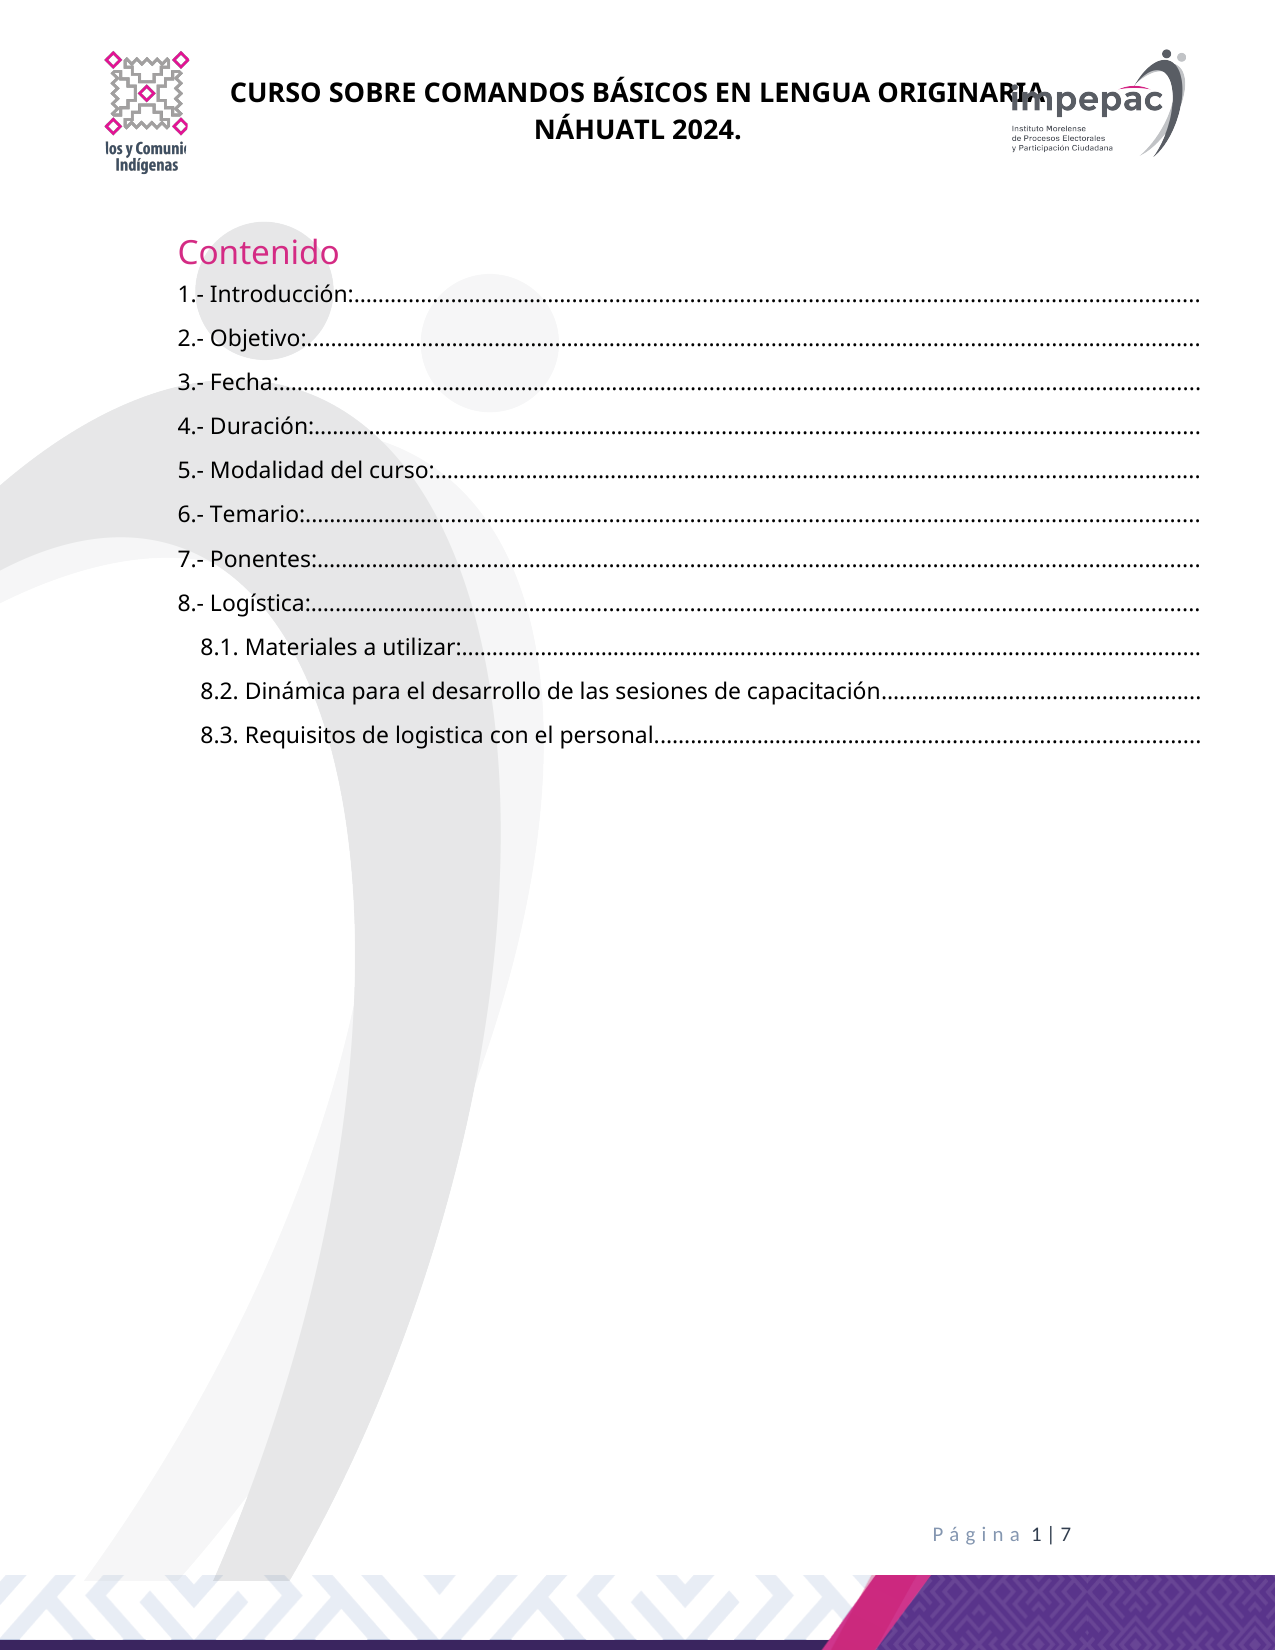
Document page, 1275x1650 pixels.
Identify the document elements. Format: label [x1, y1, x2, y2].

picture [1010, 48, 1186, 157]
picture [88, 48, 202, 175]
picture [563, 732, 570, 742]
picture [0, 203, 1275, 1650]
